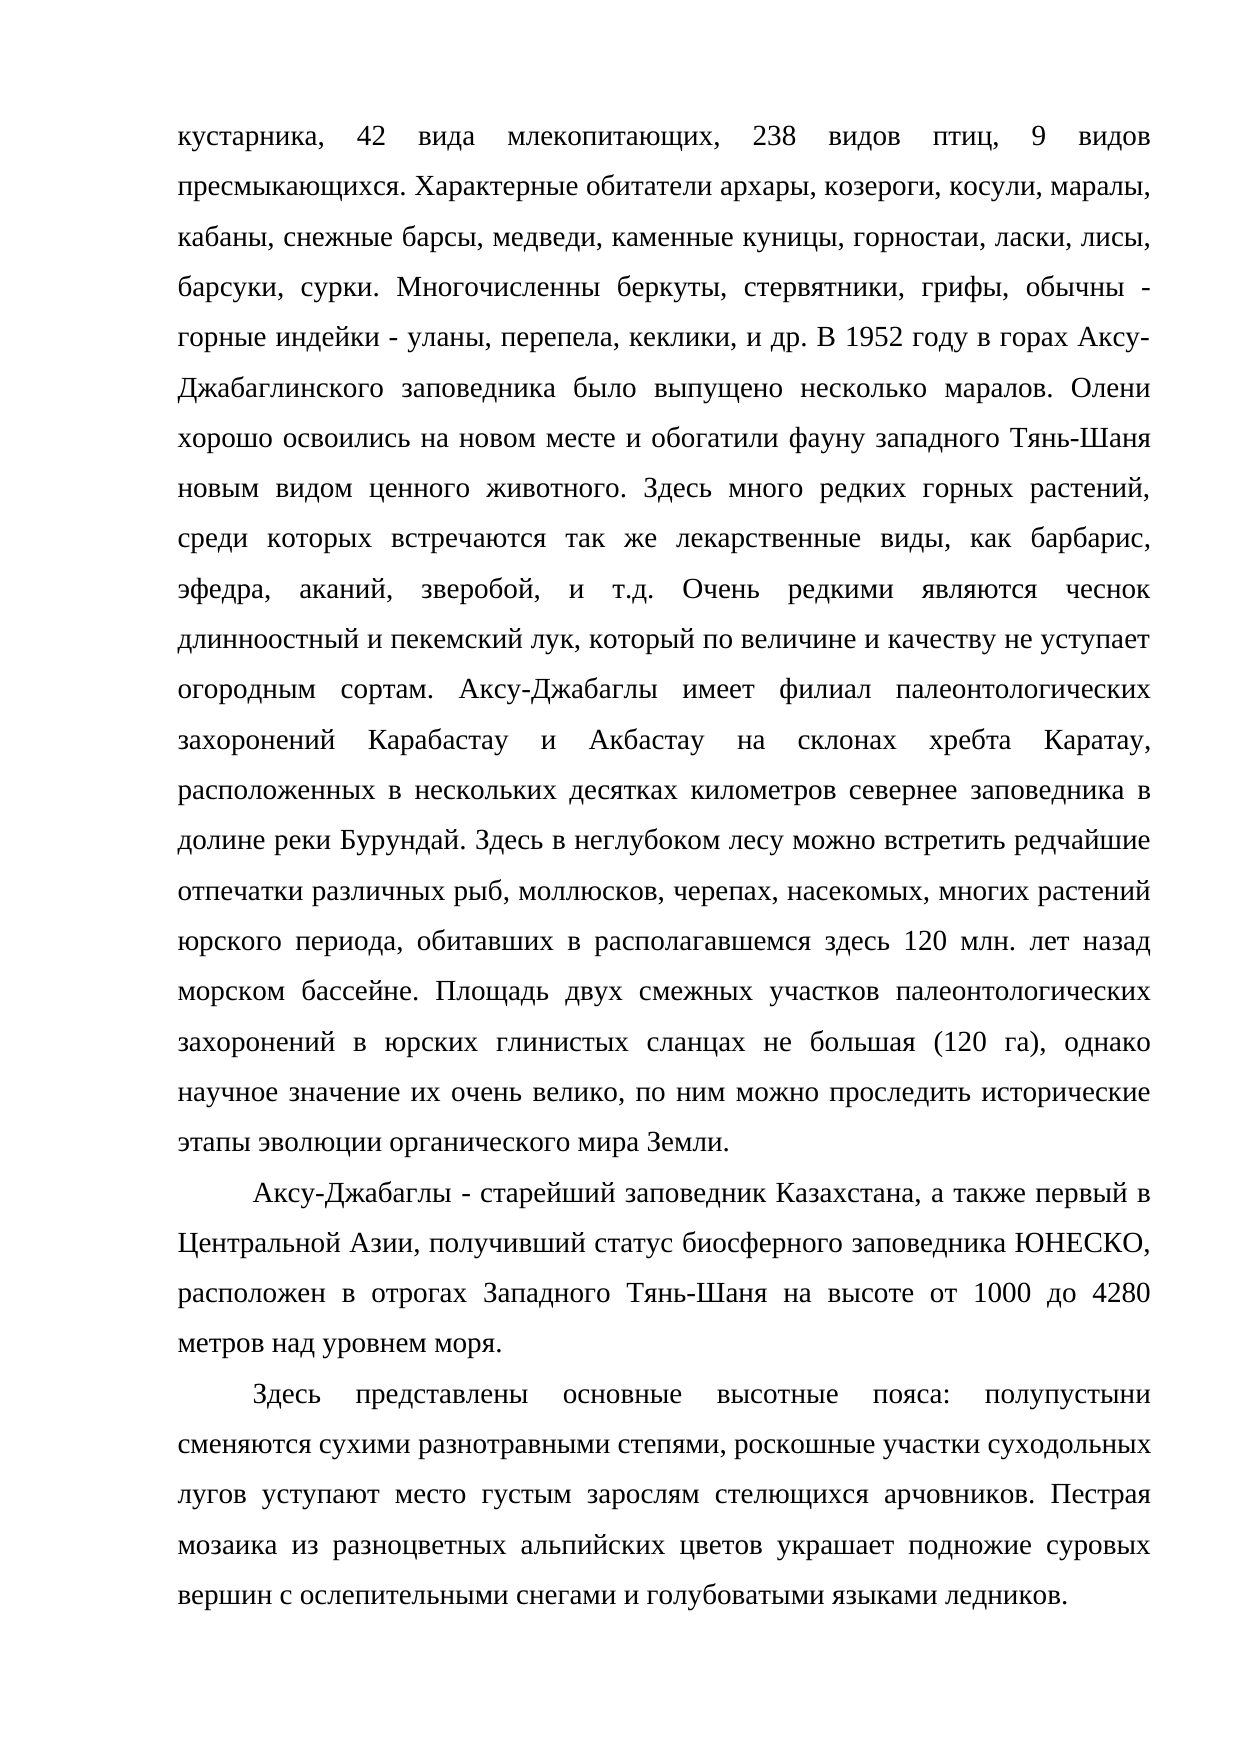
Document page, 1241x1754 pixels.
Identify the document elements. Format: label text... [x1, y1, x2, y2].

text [177, 118, 1152, 1158]
text Аксу-Джабаглы - старейший заповедник Казахстана, а также первый в Центральной Азии, получивший статус биосферного заповедника ЮНЕСКО, расположен в отрогах Западного Тянь-Шаня на высоте от 1000 до над уровнем моря. [177, 1175, 1152, 1359]
text Здесь представлены основные высотные пояса: полупустыни сменяются сухими разнотравными степями, роскошные участки суходольных лугов уступают место густым зарослям стелющихся арчовников. Пестрая мозаика из разноцветных альпийских цветов украшает подножие суровых вершин с ослепительными снегами и голубоватыми языками ледников. [177, 1376, 1152, 1611]
